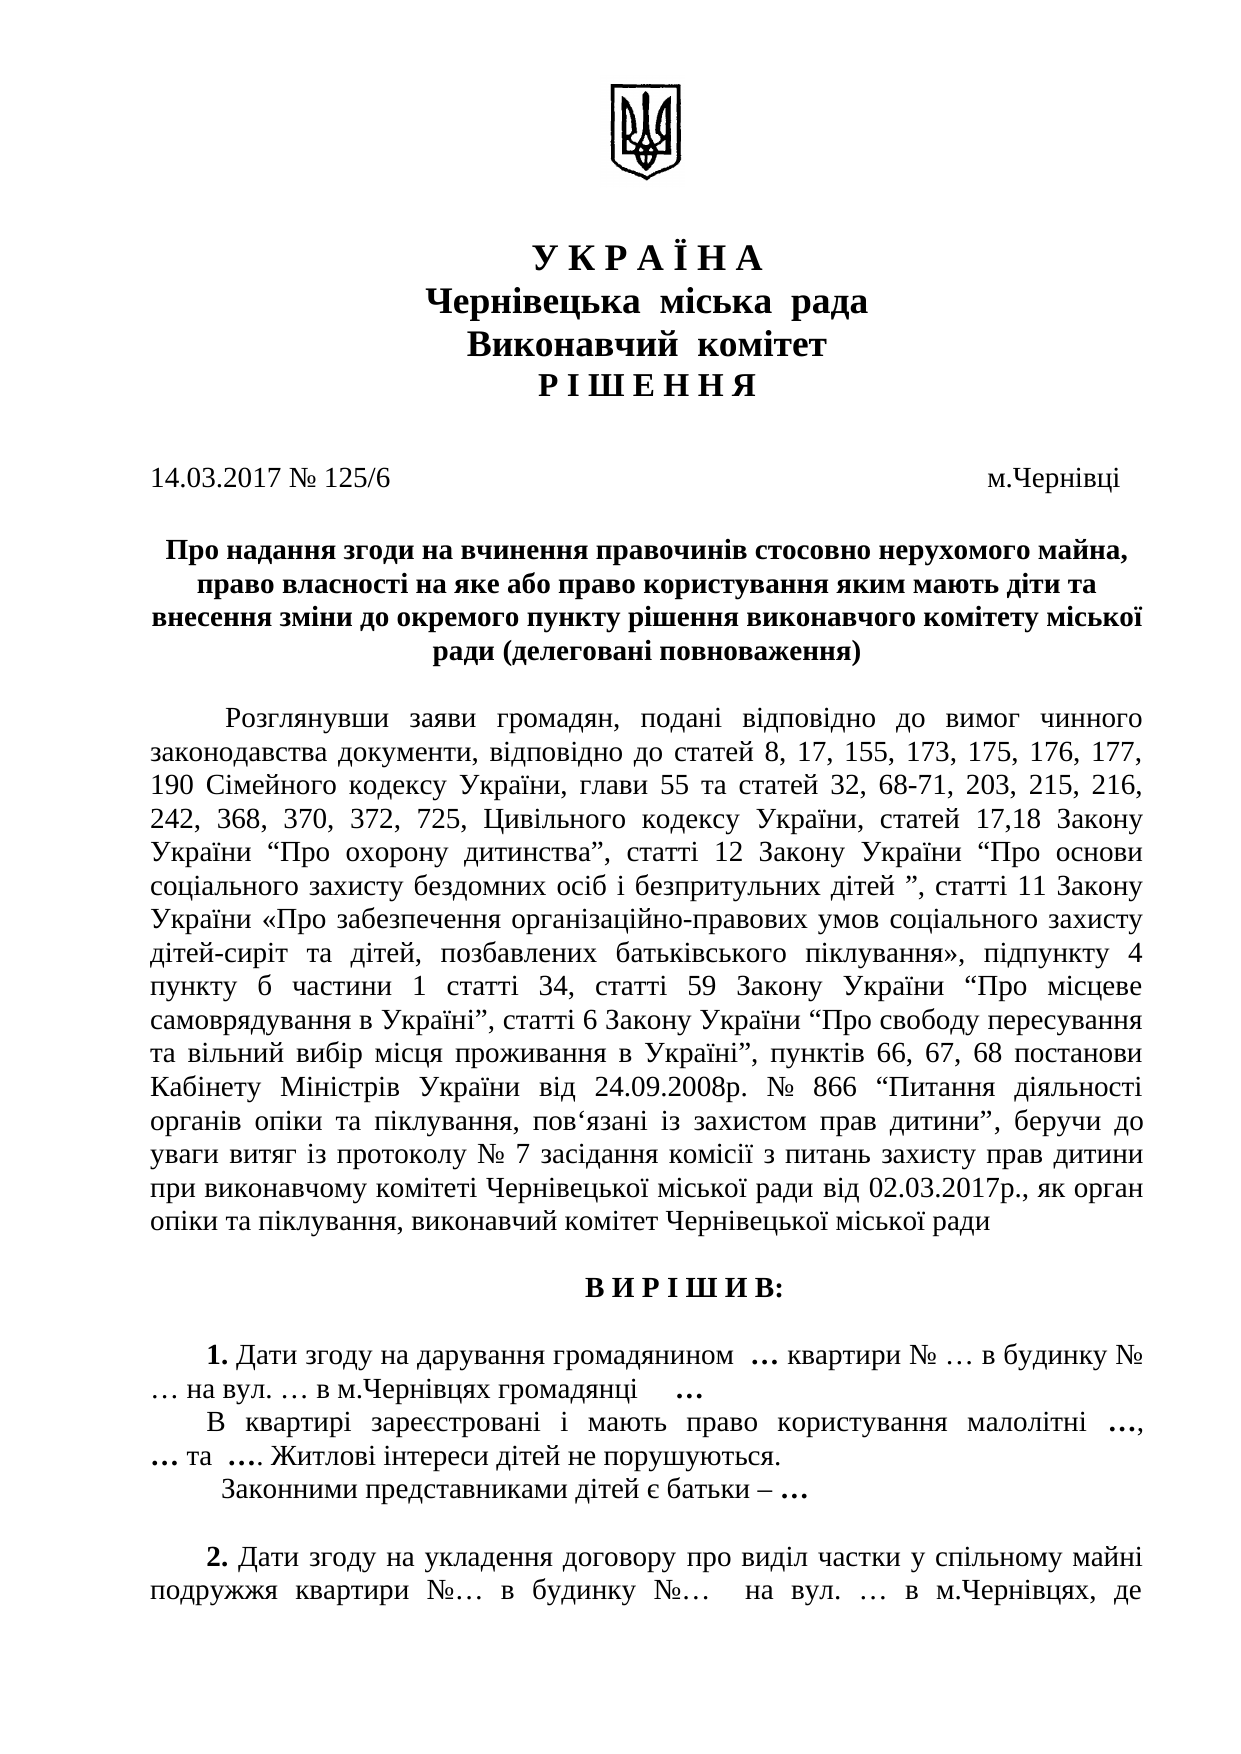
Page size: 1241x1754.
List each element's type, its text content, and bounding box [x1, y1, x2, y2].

subtitle Чернiвецька мiська рада [150, 278, 1144, 322]
picture [600, 75, 686, 188]
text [150, 1539, 1144, 1606]
text Про надання згоди на вчинення правочинів стосовно нерухомого майна, право власності на яке або право користування яким мають діти та внесення зміни до окремого пункту рішення виконавчого комітету міської ради (делеговані повноваження) [150, 532, 1144, 667]
subtitle Виконавчий комітет [150, 322, 1144, 365]
subtitle Р І Ш Е Н Н Я [150, 365, 1144, 403]
text В И Р І Ш И В: [150, 1270, 1144, 1304]
text В квартирі зареєстровані і мають право користування малолітні …, … та …. Житлові інтереси дітей не порушуються. [150, 1404, 1144, 1472]
text У К Р А Ї Н А [150, 235, 1144, 278]
text 1. Дати згоду на дарування громадянином … квартири № … в будинку №… на вул. … в м.Чернівцях громадянці … [150, 1337, 1144, 1404]
text Розглянувши заяви громадян, подані відповідно до вимог чинного законодавства документи, відповідно до статей 8, 17, 155, 173, 175, 176, 177, 190 Сімейного кодексу України, глави 55 та статей 32, 68-71, 203, 215, 216, 242, 368, 370, 372, 725, Цивільного кодексу України, статей 17,18 Закону України “Про охорону дитинства”, статті 12 Закону України “Про основи соціального захисту бездомних осіб і безпритульних дітей ”, статті 11 Закону України «Про забезпечення організаційно-правових умов соціального захисту дітей-сиріт та дітей, позбавлених батьківського піклування», підпункту 4 пункту б частини 1 статті 34, статті 59 Закону України “Про місцеве самоврядування в Україні”, статті 6 Закону України “Про свободу пересування та вільний вибір місця проживання в Україні”, пунктів 66, 67, 68 постанови Кабінету Міністрів України від 24.09.2008р. № 866 “Питання діяльності органів опіки та піклування, пов‘язані із захистом прав дитини”, беручи до уваги витяг із протоколу № 7 засідання комісії з питань захисту прав дитини при виконавчому комітеті Чернівецької міської ради від 02.03.2017р., як орган опіки та піклування, виконавчий комітет Чернівецької міської ради [150, 700, 1144, 1237]
text Законними представниками дітей є батьки – … [150, 1472, 1144, 1505]
text 14.03.2017 № 125/6 м.Чернівці [150, 461, 1144, 494]
